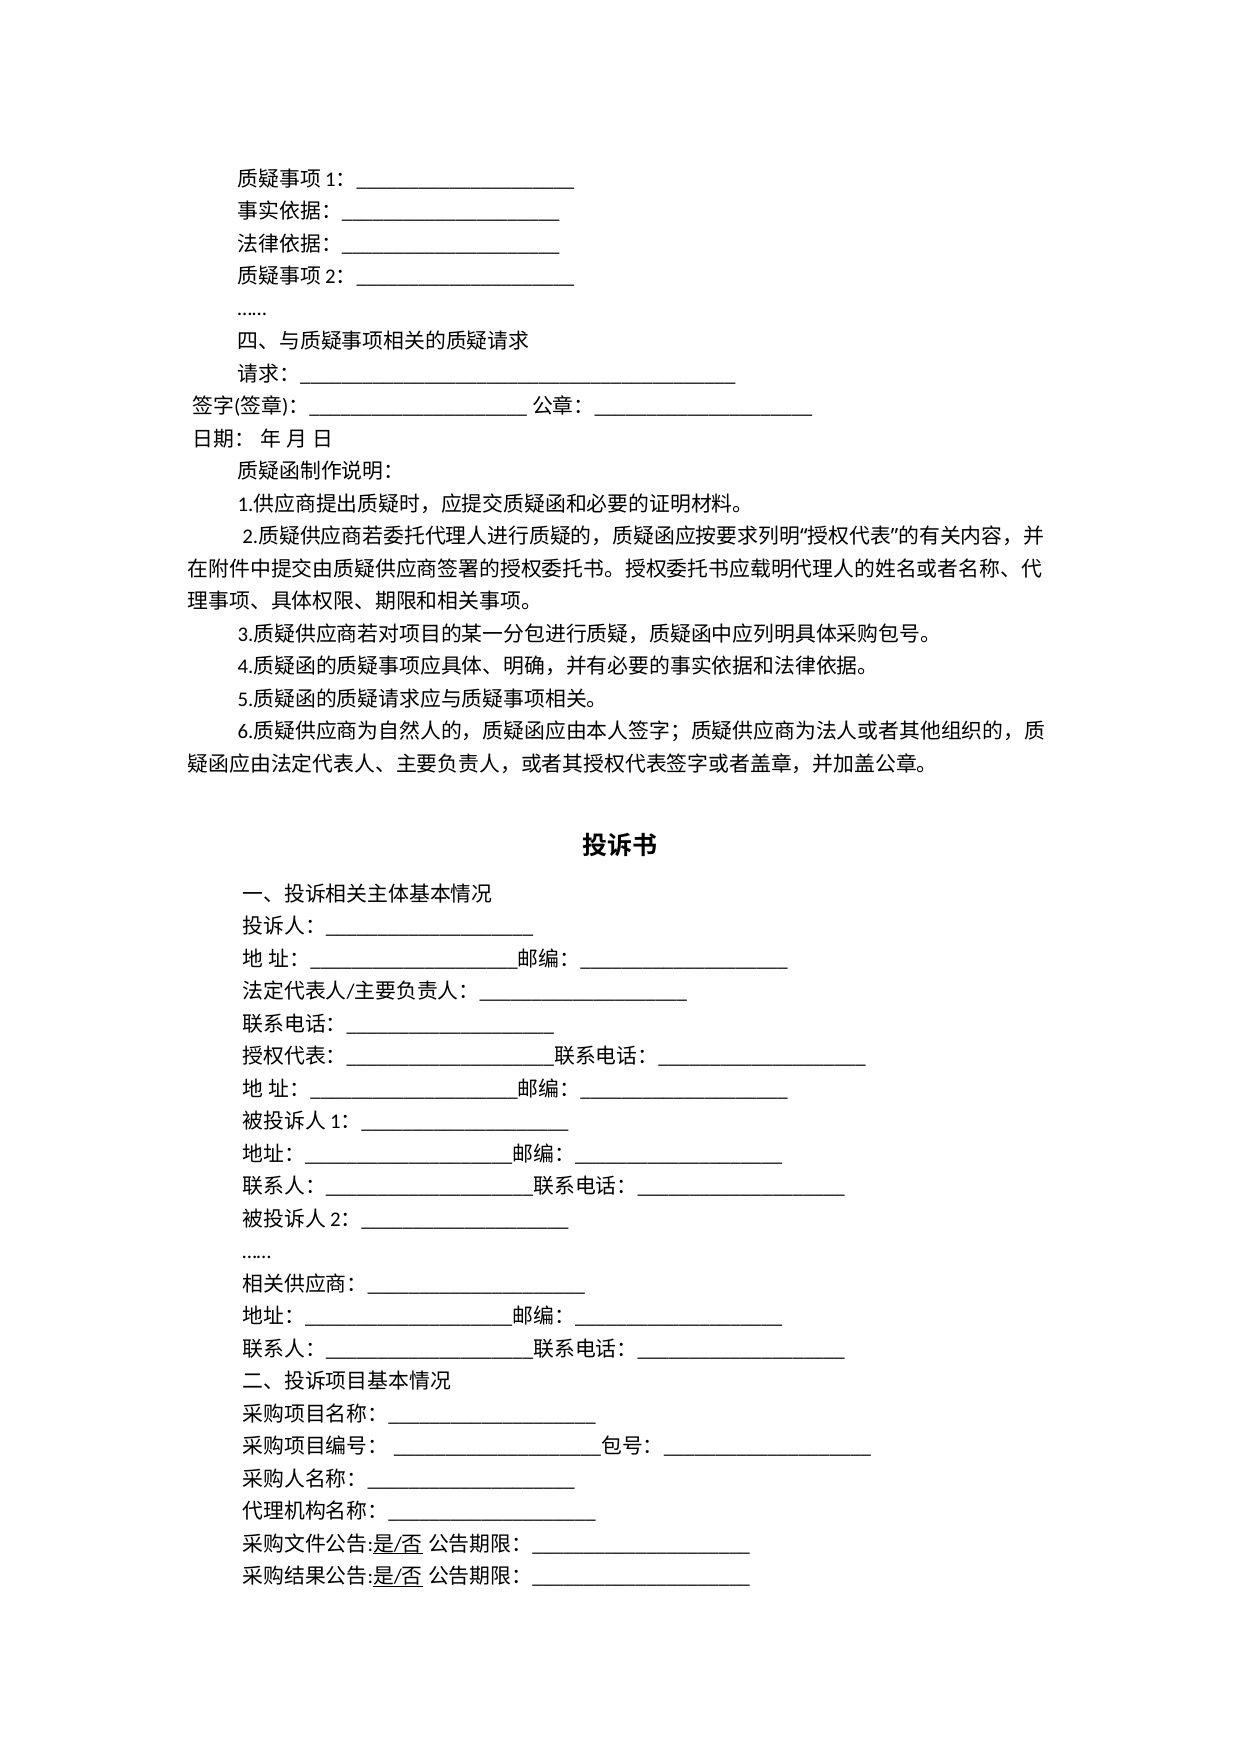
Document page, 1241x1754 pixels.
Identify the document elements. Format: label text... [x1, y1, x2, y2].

text …… [187, 292, 1053, 324]
text 地 址：____________________邮编：____________________ [187, 1072, 1053, 1104]
text 联系人：____________________联系电话：____________________ [187, 1332, 1053, 1364]
text 事实依据：_____________________ [187, 194, 1053, 227]
text 5.质疑函的质疑请求应与质疑事项相关。 [187, 682, 1053, 714]
text 相关供应商：_____________________ [187, 1267, 1053, 1299]
text 被投诉人2：____________________ [187, 1202, 1053, 1234]
text 地址：____________________邮编：____________________ [187, 1299, 1053, 1332]
text 质疑事项2：_____________________ [187, 259, 1053, 292]
text 1.供应商提出质疑时，应提交质疑函和必要的证明材料。 [187, 487, 1053, 519]
text 联系电话：____________________ [187, 1007, 1053, 1039]
text 4.质疑函的质疑事项应具体、明确，并有必要的事实依据和法律依据。 [187, 649, 1053, 682]
text 采购项目编号： ____________________包号：____________________ [187, 1429, 1053, 1462]
text 联系人：____________________联系电话：____________________ [187, 1169, 1053, 1202]
text …… [187, 1234, 1053, 1267]
text 投诉书 [187, 812, 1053, 877]
text 质疑函制作说明： [187, 454, 1053, 487]
text 请求：__________________________________________ [187, 357, 1053, 389]
text 质疑事项1：_____________________ [187, 162, 1053, 194]
text 代理机构名称：____________________ [187, 1494, 1053, 1527]
text 6.质疑供应商为自然人的，质疑函应由本人签字；质疑供应商为法人或者其他组织的，质疑函应由法定代表人、主要负责人，或者其授权代表签字或者盖章，并加盖公章。 [187, 714, 1053, 779]
text 地址：____________________邮编：____________________ [187, 1137, 1053, 1169]
text 法定代表人/主要负责人：____________________ [187, 974, 1053, 1007]
text 2.质疑供应商若委托代理人进行质疑的，质疑函应按要求列明“授权代表”的有关内容，并在附件中提交由质疑供应商签署的授权委托书。授权委托书应载明代理人的姓名或者名称、代理事项、具体权限、期限和相关事项。 [187, 519, 1053, 617]
text 四、与质疑事项相关的质疑请求 [187, 324, 1053, 357]
text 日期： 年 月 日 [187, 422, 1053, 454]
text 采购文件公告:是/否 公告期限：_____________________ [187, 1527, 1053, 1559]
text 采购人名称：____________________ [187, 1462, 1053, 1494]
text 采购项目名称：____________________ [187, 1397, 1053, 1429]
text 被投诉人1：____________________ [187, 1104, 1053, 1137]
text 一、投诉相关主体基本情况 [187, 877, 1053, 909]
text 二、投诉项目基本情况 [187, 1364, 1053, 1397]
text 法律依据：_____________________ [187, 227, 1053, 259]
text 地 址：____________________邮编：____________________ [187, 942, 1053, 974]
text 采购结果公告:是/否 公告期限：_____________________ [187, 1559, 1053, 1592]
text 签字(签章)：_____________________ 公章：_____________________ [187, 389, 1053, 422]
text 授权代表：____________________联系电话：____________________ [187, 1039, 1053, 1072]
text 投诉人：____________________ [187, 909, 1053, 942]
text 3.质疑供应商若对项目的某一分包进行质疑，质疑函中应列明具体采购包号。 [187, 617, 1053, 649]
